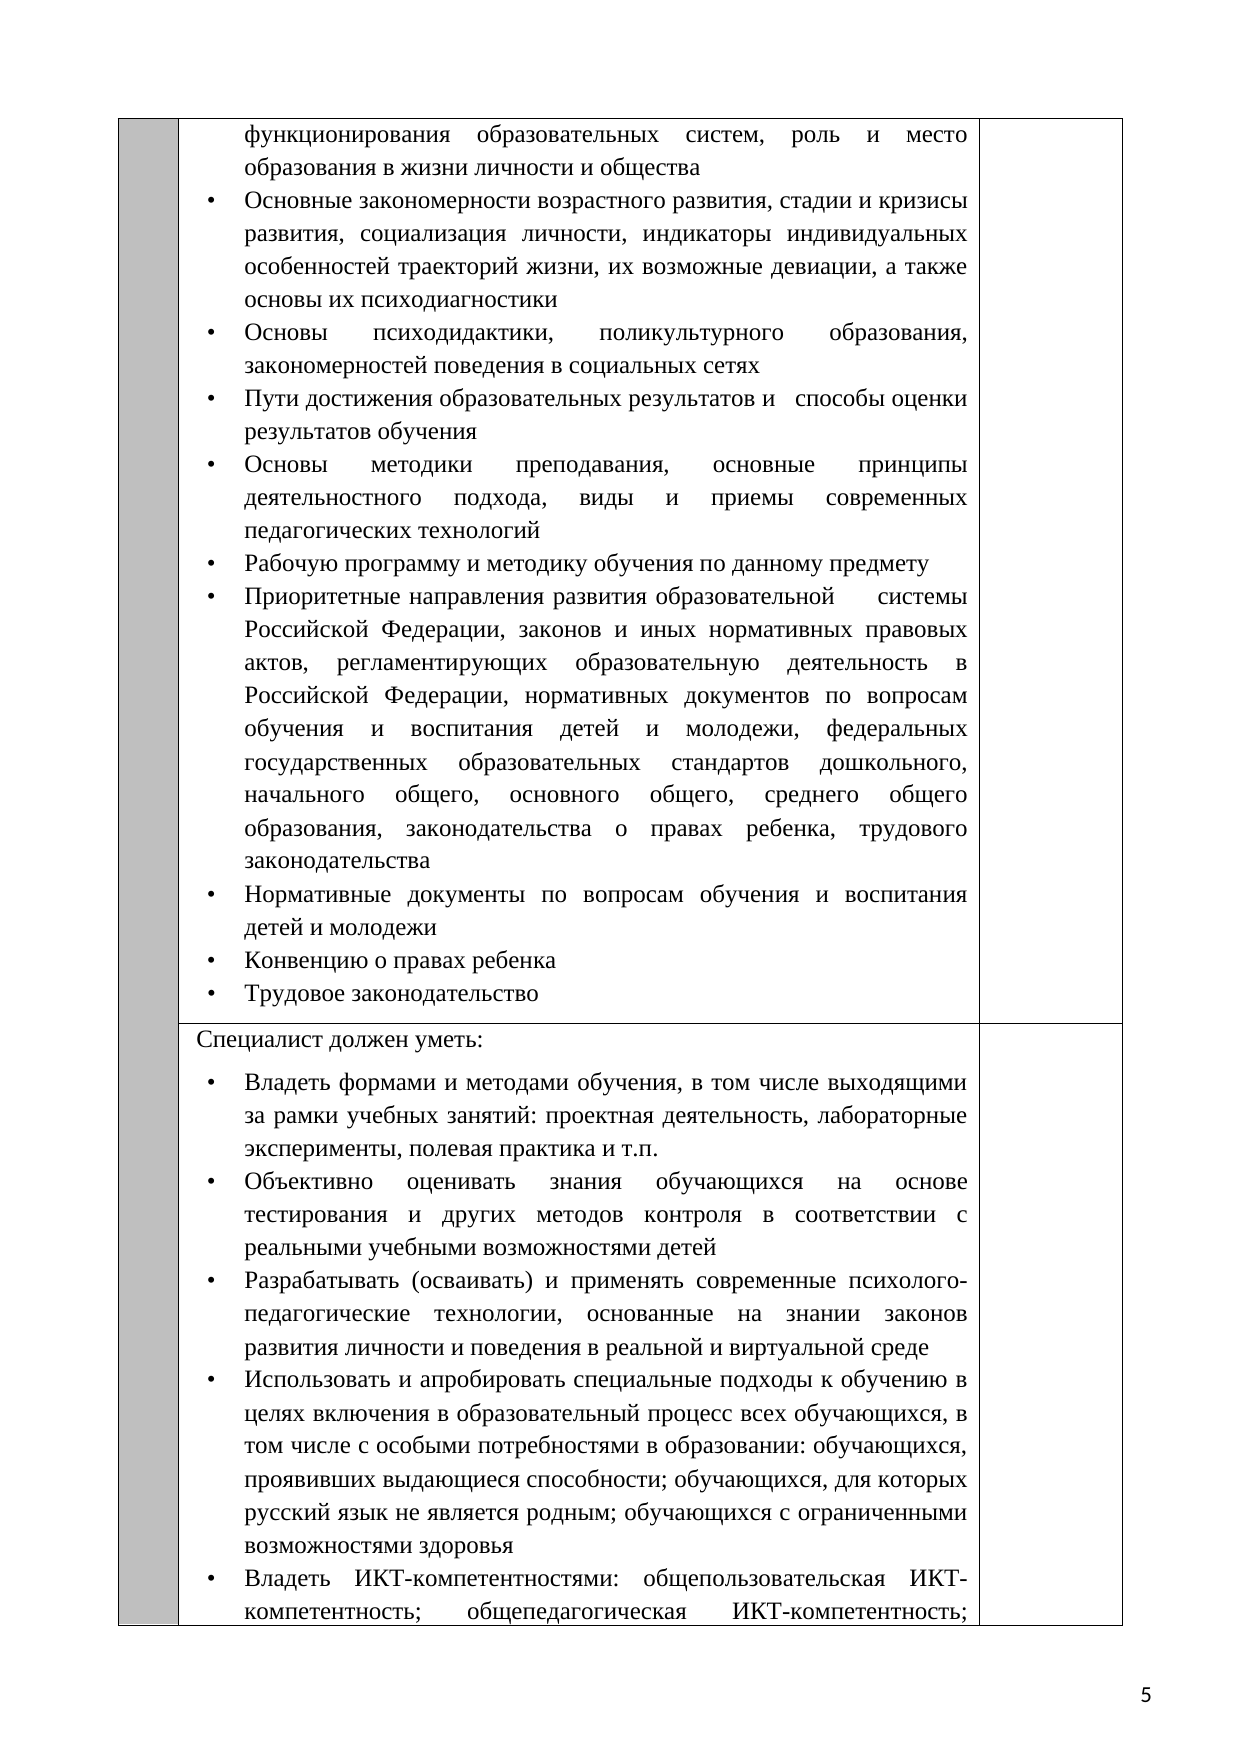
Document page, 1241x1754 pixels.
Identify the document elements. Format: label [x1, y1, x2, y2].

table_cell [980, 1024, 1122, 1624]
table_cell [179, 1024, 979, 1624]
table_cell [119, 119, 178, 1624]
table_cell [980, 119, 1122, 1023]
table_cell [179, 119, 979, 1023]
